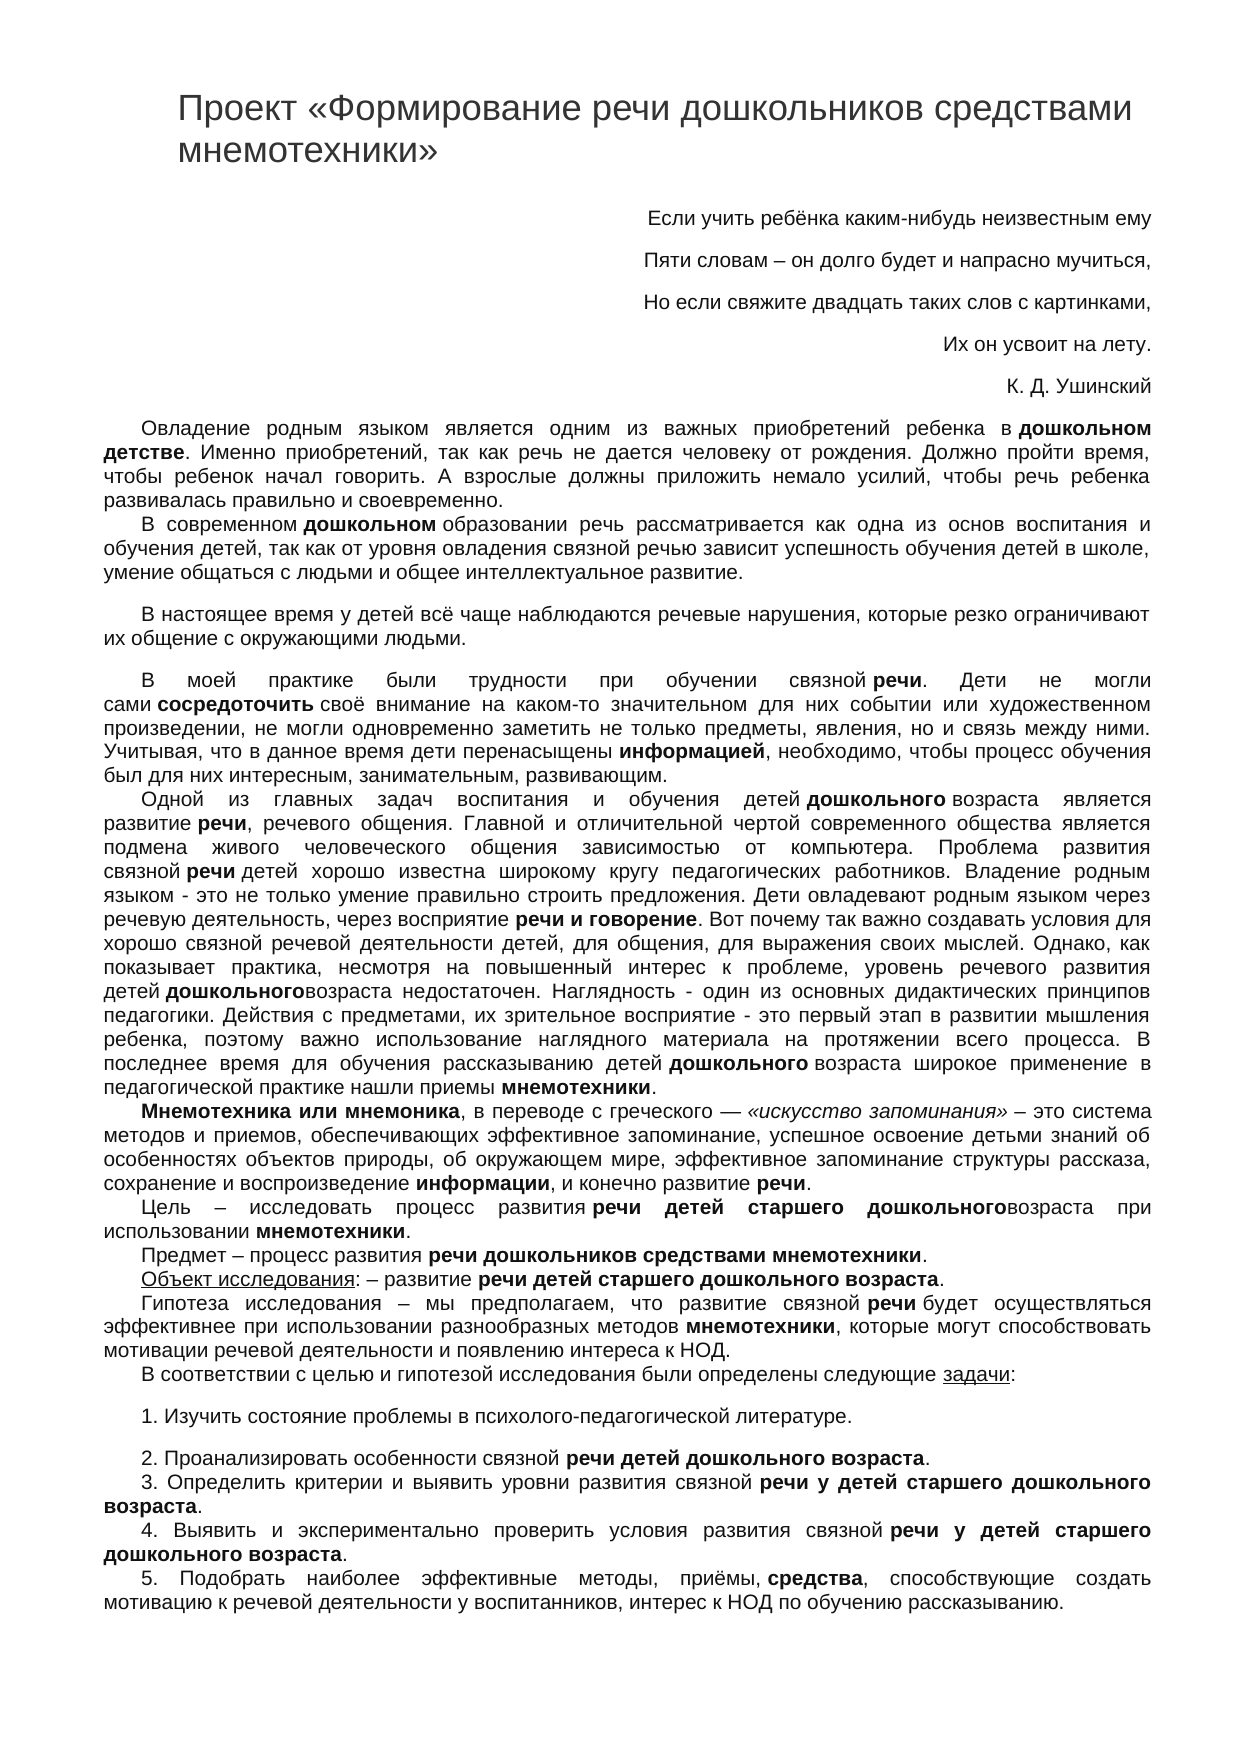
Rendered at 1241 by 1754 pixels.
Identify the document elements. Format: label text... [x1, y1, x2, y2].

text В настоящее время у детей всё чаще наблюдаются речевые нарушения, которые резко ограничивают их общение с окружающими людьми. [103, 601, 1152, 649]
text Цель – исследовать процесс развития речи детей старшего дошкольноговозраста при использовании мнемотехники. [103, 1194, 1152, 1242]
text Гипотеза исследования – мы предполагаем, что развитие связной речи будет осуществляться эффективнее при использовании разнообразных методов мнемотехники, которые могут способствовать мотивации речевой деятельности и появлению интереса к НОД. [103, 1290, 1152, 1362]
text Но если свяжите двадцать таких слов с картинками, [177, 290, 1152, 314]
text Пяти словам – он долго будет и напрасно мучиться, [177, 248, 1152, 272]
text 4. Выявить и экспериментально проверить условия развития связной речи у детей старшего дошкольного возраста. [103, 1518, 1152, 1566]
text 2. Проанализировать особенности связной речи детей дошкольного возраста. [103, 1446, 1152, 1470]
text В соответствии с целью и гипотезой исследования были определены следующие задачи: [103, 1362, 1152, 1386]
text В современном дошкольном образовании речь рассматривается как одна из основ воспитания и обучения детей, так как от уровня овладения связной речью зависит успешность обучения детей в школе, умение общаться с людьми и общее интеллектуальное развитие. [103, 512, 1152, 583]
text Их он усвоит на лету. [177, 332, 1152, 356]
text Проект «Формирование речи дошкольников средствами мнемотехники» [177, 86, 1152, 170]
text В моей практике были трудности при обучении связной речи. Дети не могли сами сосредоточить своё внимание на каком-то значительном для них событии или художественном произведении, не могли одновременно заметить не только предметы, явления, но и связь между ними. Учитывая, что в данное время дети перенасыщены информацией, необходимо, чтобы процесс обучения был для них интересным, занимательным, развивающим. [103, 667, 1152, 787]
text Предмет – процесс развития речи дошкольников средствами мнемотехники. [103, 1242, 1152, 1266]
text Одной из главных задач воспитания и обучения детей дошкольного возраста является развитие речи, речевого общения. Главной и отличительной чертой современного общества является подмена живого человеческого общения зависимостью от компьютера. Проблема развития связной речи детей хорошо известна широкому кругу педагогических работников. Владение родным языком - это не только умение правильно строить предложения. Дети овладевают родным языком через речевую деятельность, через восприятие речи и говорение. Вот почему так важно создавать условия для хорошо связной речевой деятельности детей, для общения, для выражения своих мыслей. Однако, как показывает практика, несмотря на повышенный интерес к проблеме, уровень речевого развития детей дошкольноговозраста недостаточен. Наглядность - один из основных дидактических принципов педагогики. Действия с предметами, их зрительное восприятие - это первый этап в развитии мышления ребенка, поэтому важно использование наглядного материала на протяжении всего процесса. В последнее время для обучения рассказыванию детей дошкольного возраста широкое применение в педагогической практике нашли приемы мнемотехники. [103, 787, 1152, 1099]
text Овладение родным языком является одним из важных приобретений ребенка в дошкольном детстве. Именно приобретений, так как речь не дается человеку от рождения. Должно пройти время, чтобы ребенок начал говорить. А взрослые должны приложить немало усилий, чтобы речь ребенка развивалась правильно и своевременно. [103, 416, 1152, 512]
text Если учить ребёнка каким-нибудь неизвестным ему [177, 206, 1152, 230]
text К. Д. Ушинский [177, 374, 1152, 398]
text 3. Определить критерии и выявить уровни развития связной речи у детей старшего дошкольного возраста. [103, 1470, 1152, 1518]
text 5. Подобрать наиболее эффективные методы, приёмы, средства, способствующие создать мотивацию к речевой деятельности у воспитанников, интерес к НОД по обучению рассказыванию. [103, 1566, 1152, 1614]
text Мнемотехника или мнемоника, в переводе с греческого — «искусство запоминания» – это система методов и приемов, обеспечивающих эффективное запоминание, успешное освоение детьми знаний об особенностях объектов природы, об окружающем мире, эффективное запоминание структуры рассказа, сохранение и воспроизведение информации, и конечно развитие речи. [103, 1099, 1152, 1194]
text Объект исследования: – развитие речи детей старшего дошкольного возраста. [103, 1266, 1152, 1290]
text 1. Изучить состояние проблемы в психолого-педагогической литературе. [103, 1404, 1152, 1428]
